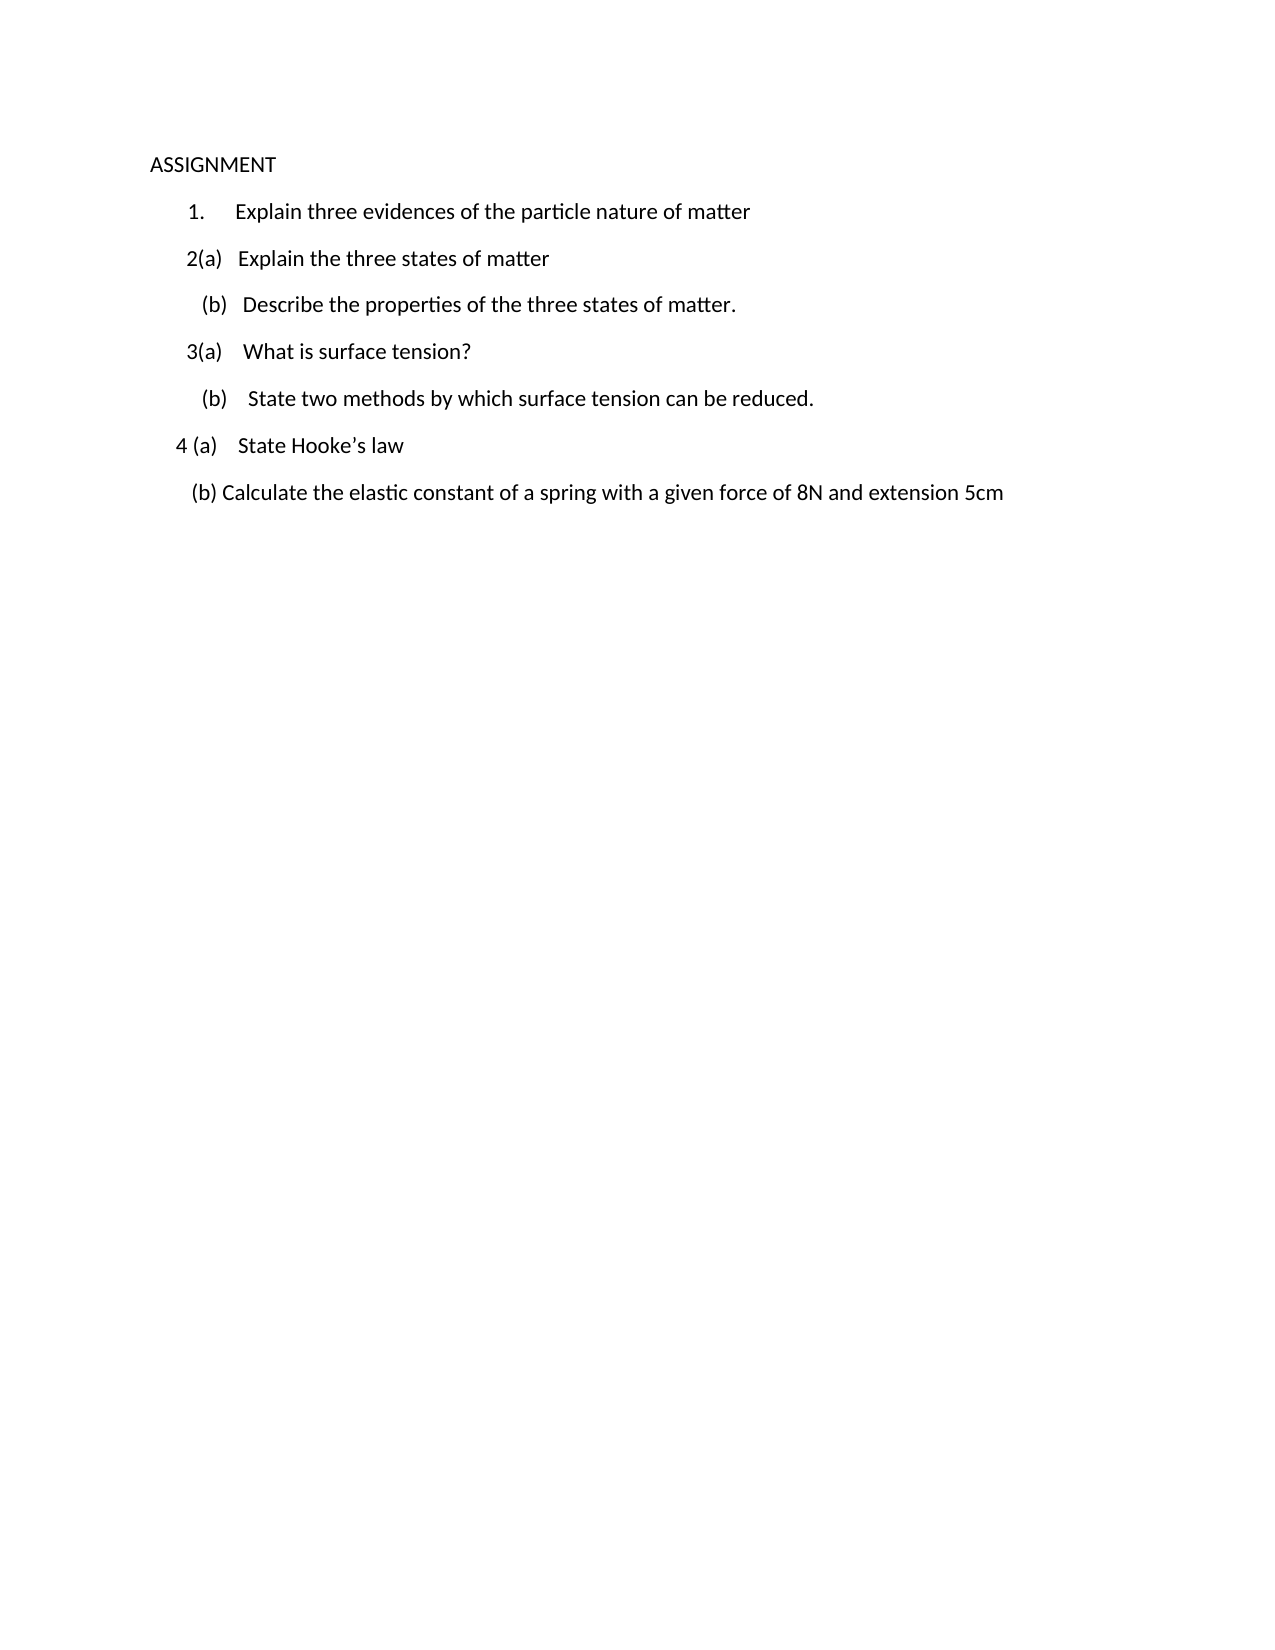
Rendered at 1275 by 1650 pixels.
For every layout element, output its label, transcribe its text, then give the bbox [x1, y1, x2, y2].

text 4 (a) State Hooke’s law [150, 431, 1125, 459]
text 3(a) What is surface tension? [150, 337, 1125, 366]
list Explain three evidences of the particle nature of matter [187, 197, 1125, 225]
text 2(a) Explain the three states of matter [150, 244, 1125, 272]
text (b) Calculate the elastic constant of a spring with a given force of 8N and extension 5cm [150, 478, 1125, 506]
text (b) Describe the properties of the three states of matter. [150, 291, 1125, 319]
text ASSIGNMENT [150, 150, 1125, 178]
text (b) State two methods by which surface tension can be reduced. [150, 384, 1125, 412]
